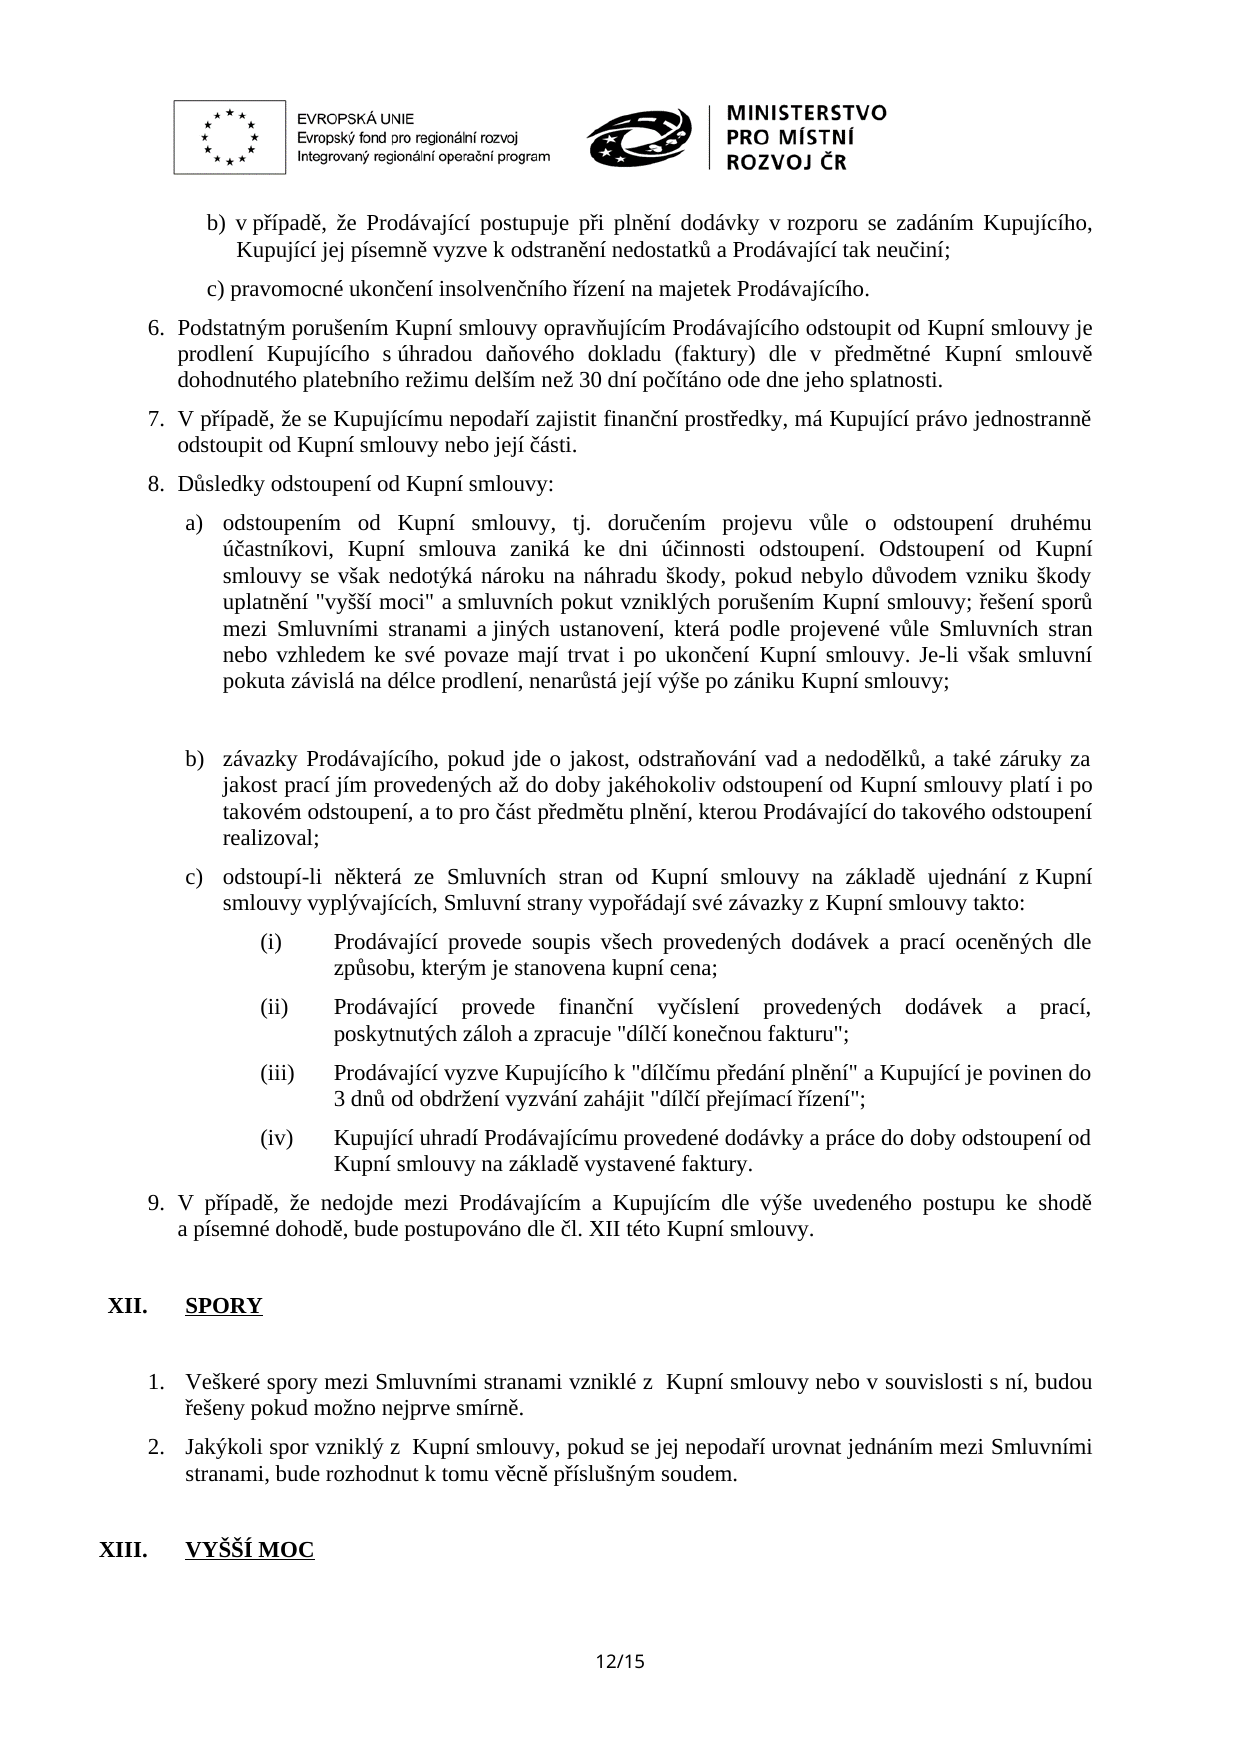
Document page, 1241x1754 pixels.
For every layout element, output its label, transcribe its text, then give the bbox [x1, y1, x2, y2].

list b) v případě, že Prodávající postupuje při plnění dodávky v rozporu se zadáním Kupujícího, Kupující jej písemně vyzve k odstranění nedostatků a Prodávající tak neučiní; [207, 209, 1093, 262]
list Důsledky odstoupení od Kupní smlouvy: [148, 470, 1093, 497]
list závazky Prodávajícího, pokud jde o jakost, odstraňování vad a nedodělků, a také záruky za jakost prací jím provedených až do doby jakéhokoliv odstoupení od Kupní smlouvy platí i po takovém odstoupení, a to pro část předmětu plnění, kterou Prodávající do takového odstoupení realizoval; [185, 745, 1093, 850]
list V případě, že nedojde mezi Prodávajícím a Kupujícím dle výše uvedeného postupu ke shodě a písemné dohodě, bude postupováno dle čl. XII této Kupní smlouvy. [148, 1189, 1093, 1242]
list odstoupením od Kupní smlouvy, tj. doručením projevu vůle o odstoupení druhému účastníkovi, Kupní smlouva zaniká ke dni účinnosti odstoupení. Odstoupení od Kupní smlouvy se však nedotýká nároku na náhradu škody, pokud nebylo důvodem vzniku škody uplatnění "vyšší moci" a smluvních pokut vzniklých porušením Kupní smlouvy; řešení sporů mezi Smluvními stranami a jiných ustanovení, která podle projevené vůle Smluvních stran nebo vzhledem ke své povaze mají trvat i po ukončení Kupní smlouvy. Je-li však smluvní pokuta závislá na délce prodlení, nenarůstá její výše po zániku Kupní smlouvy; [185, 509, 1093, 694]
list Prodávající provede finanční vyčíslení provedených dodávek a prací, poskytnutých záloh a zpracuje "dílčí konečnou fakturu"; [260, 993, 1093, 1046]
text SPORY [148, 1292, 1093, 1318]
list Podstatným porušením Kupní smlouvy opravňujícím Prodávajícího odstoupit od Kupní smlouvy je prodlení Kupujícího s úhradou daňového dokladu (faktury) dle v předmětné Kupní smlouvě dohodnutého platebního režimu delším než 30 dní počítáno ode dne jeho splatnosti. [148, 313, 1093, 393]
list Prodávající vyzve Kupujícího k "dílčímu předání plnění" a Kupující je povinen do 3 dnů od obdržení vyzvání zahájit "dílčí přejímací řízení"; [260, 1058, 1093, 1111]
list odstoupí-li některá ze Smluvních stran od Kupní smlouvy na základě ujednání z Kupní smlouvy vyplývajících, Smluvní strany vypořádají své závazky z Kupní smlouvy takto: [185, 863, 1093, 916]
list Kupující uhradí Prodávajícímu provedené dodávky a práce do doby odstoupení od Kupní smlouvy na základě vystavené faktury. [260, 1124, 1093, 1176]
list Prodávající provede soupis všech provedených dodávek a prací oceněných dle způsobu, kterým je stanovena kupní cena; [260, 928, 1093, 981]
list Jakýkoli spor vzniklý z Kupní smlouvy, pokud se jej nepodaří urovnat jednáním mezi Smluvními stranami, bude rozhodnut k tomu věcně příslušným soudem. [148, 1433, 1093, 1486]
list c) pravomocné ukončení insolvenčního řízení na majetek Prodávajícího. [207, 275, 1093, 301]
list V případě, že se Kupujícímu nepodaří zajistit finanční prostředky, má Kupující právo jednostranně odstoupit od Kupní smlouvy nebo její části. [148, 405, 1093, 458]
text VYŠŠÍ MOC [148, 1536, 1093, 1562]
list Veškeré spory mezi Smluvními stranami vzniklé z Kupní smlouvy nebo v souvislosti s ní, budou řešeny pokud možno nejprve smírně. [148, 1368, 1093, 1421]
